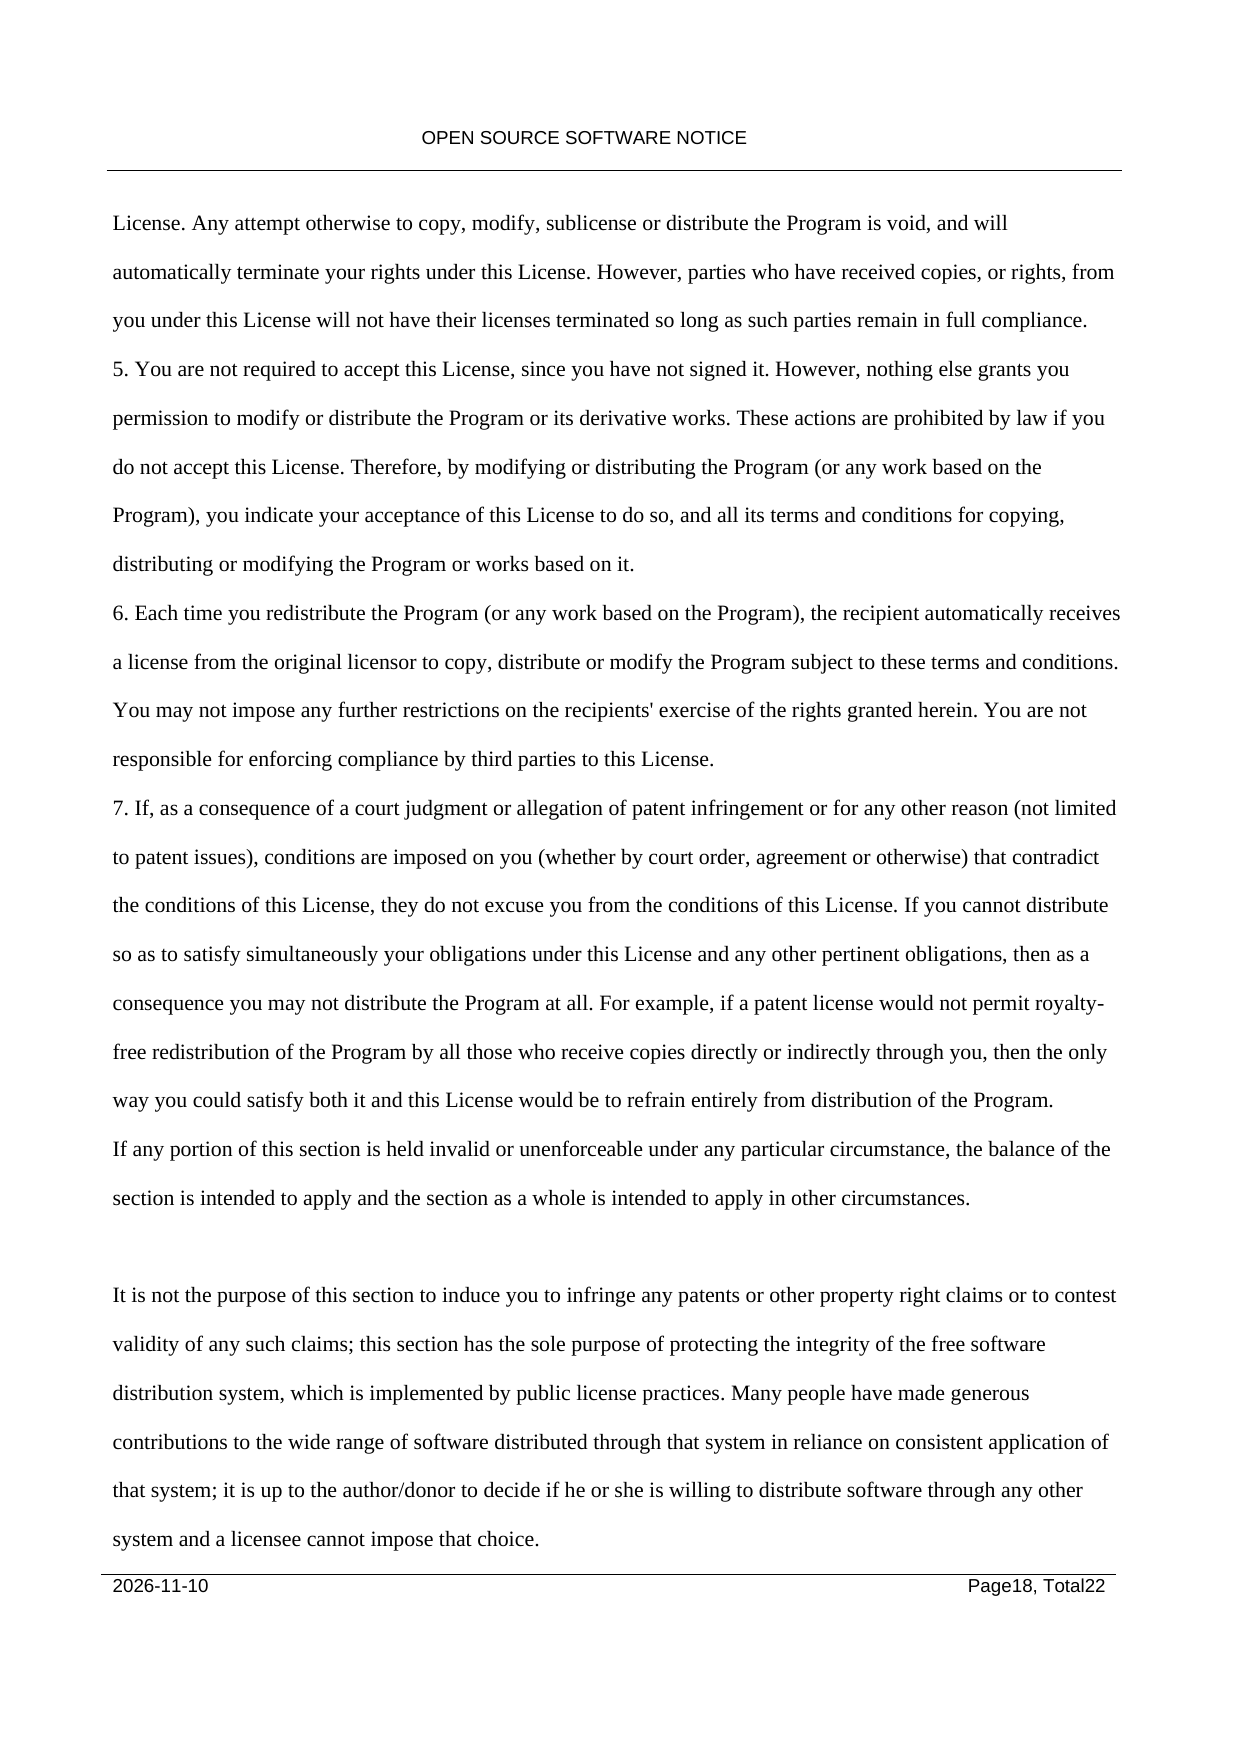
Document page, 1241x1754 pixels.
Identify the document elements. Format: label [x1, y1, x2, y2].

text [112, 206, 1128, 1555]
